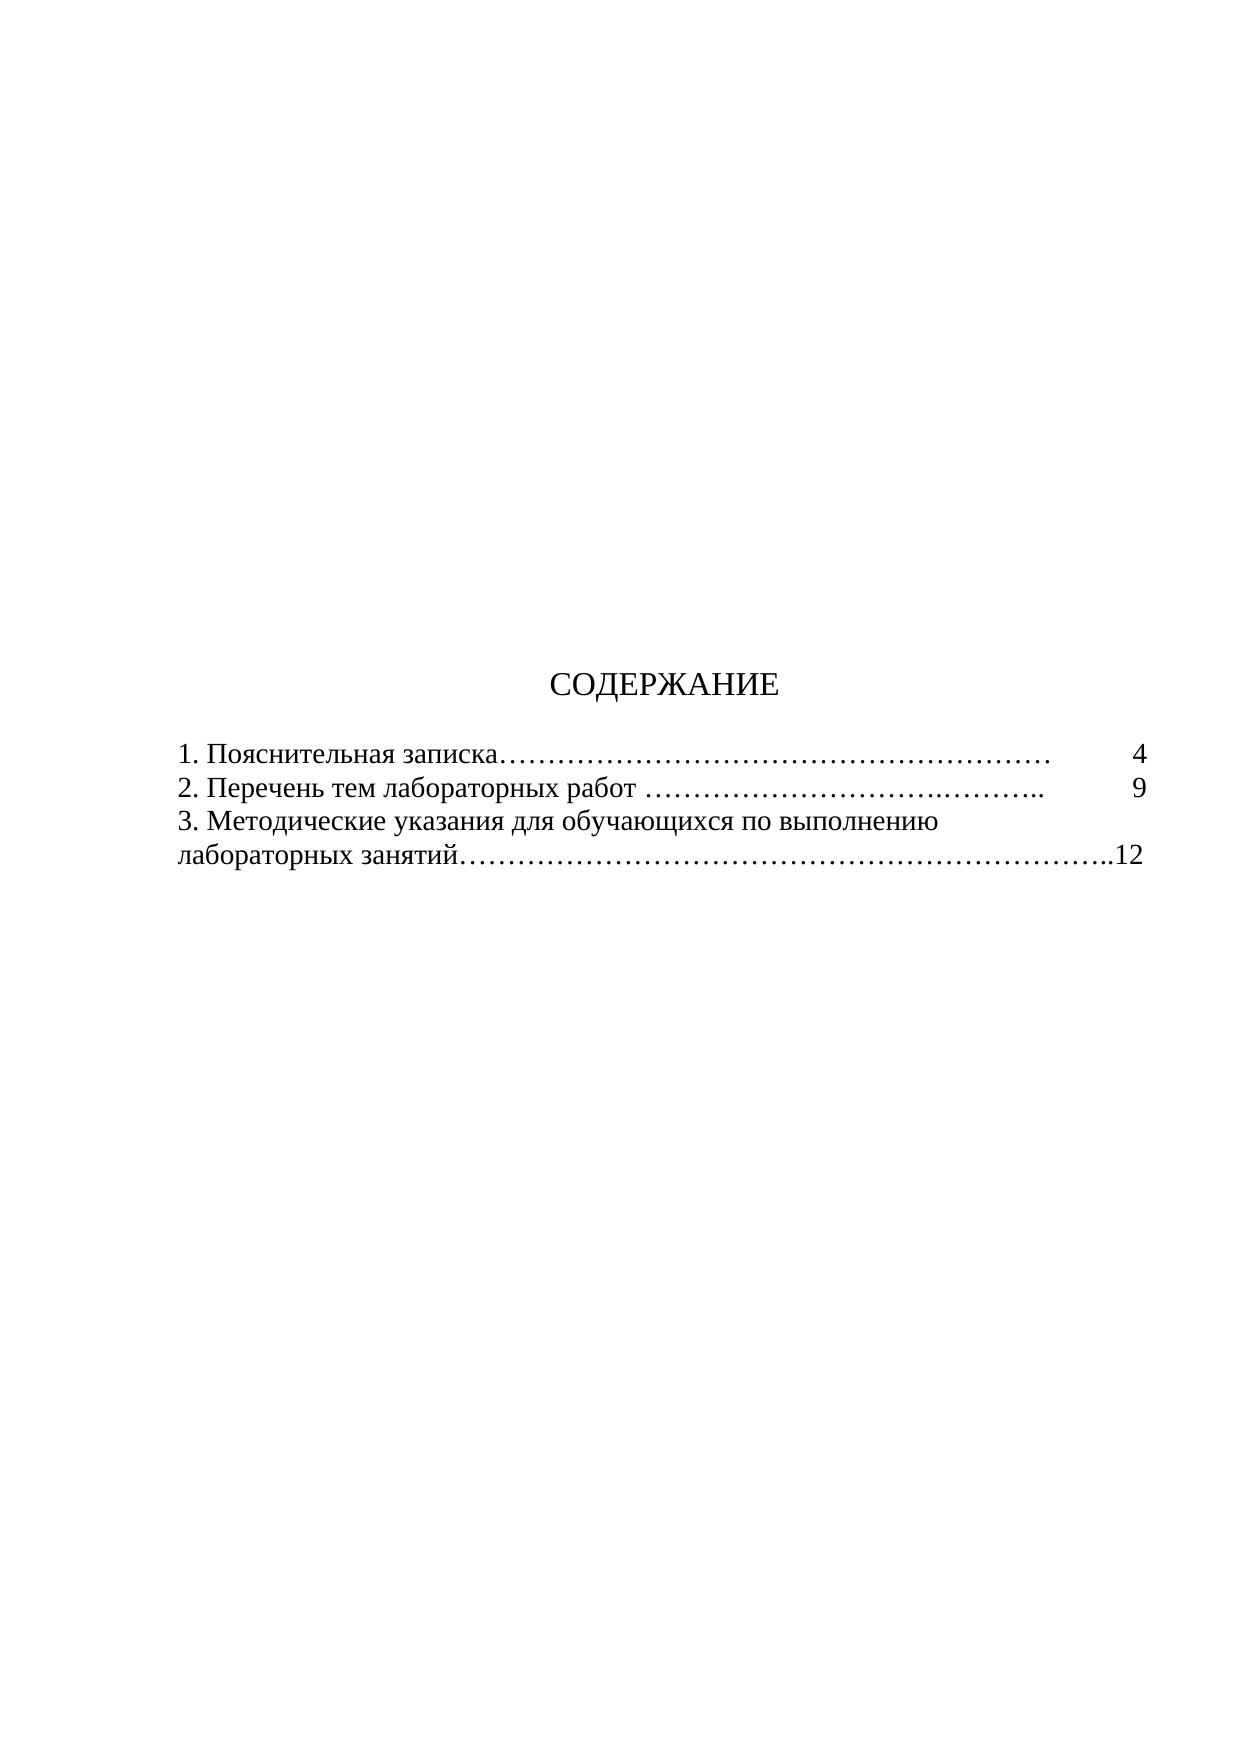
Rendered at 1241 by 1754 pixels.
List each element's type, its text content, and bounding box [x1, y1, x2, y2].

text 3. Методические указания для обучающихся по выполнению лабораторных занятий…………………………………………………………..12 [177, 803, 1152, 870]
text 2. Перечень тем лабораторных работ ………………………….……….. 9 [177, 770, 1152, 803]
text СОДЕРЖАНИЕ [177, 664, 1152, 703]
text 1. Пояснительная записка………………………………………………… 4 [177, 736, 1152, 770]
